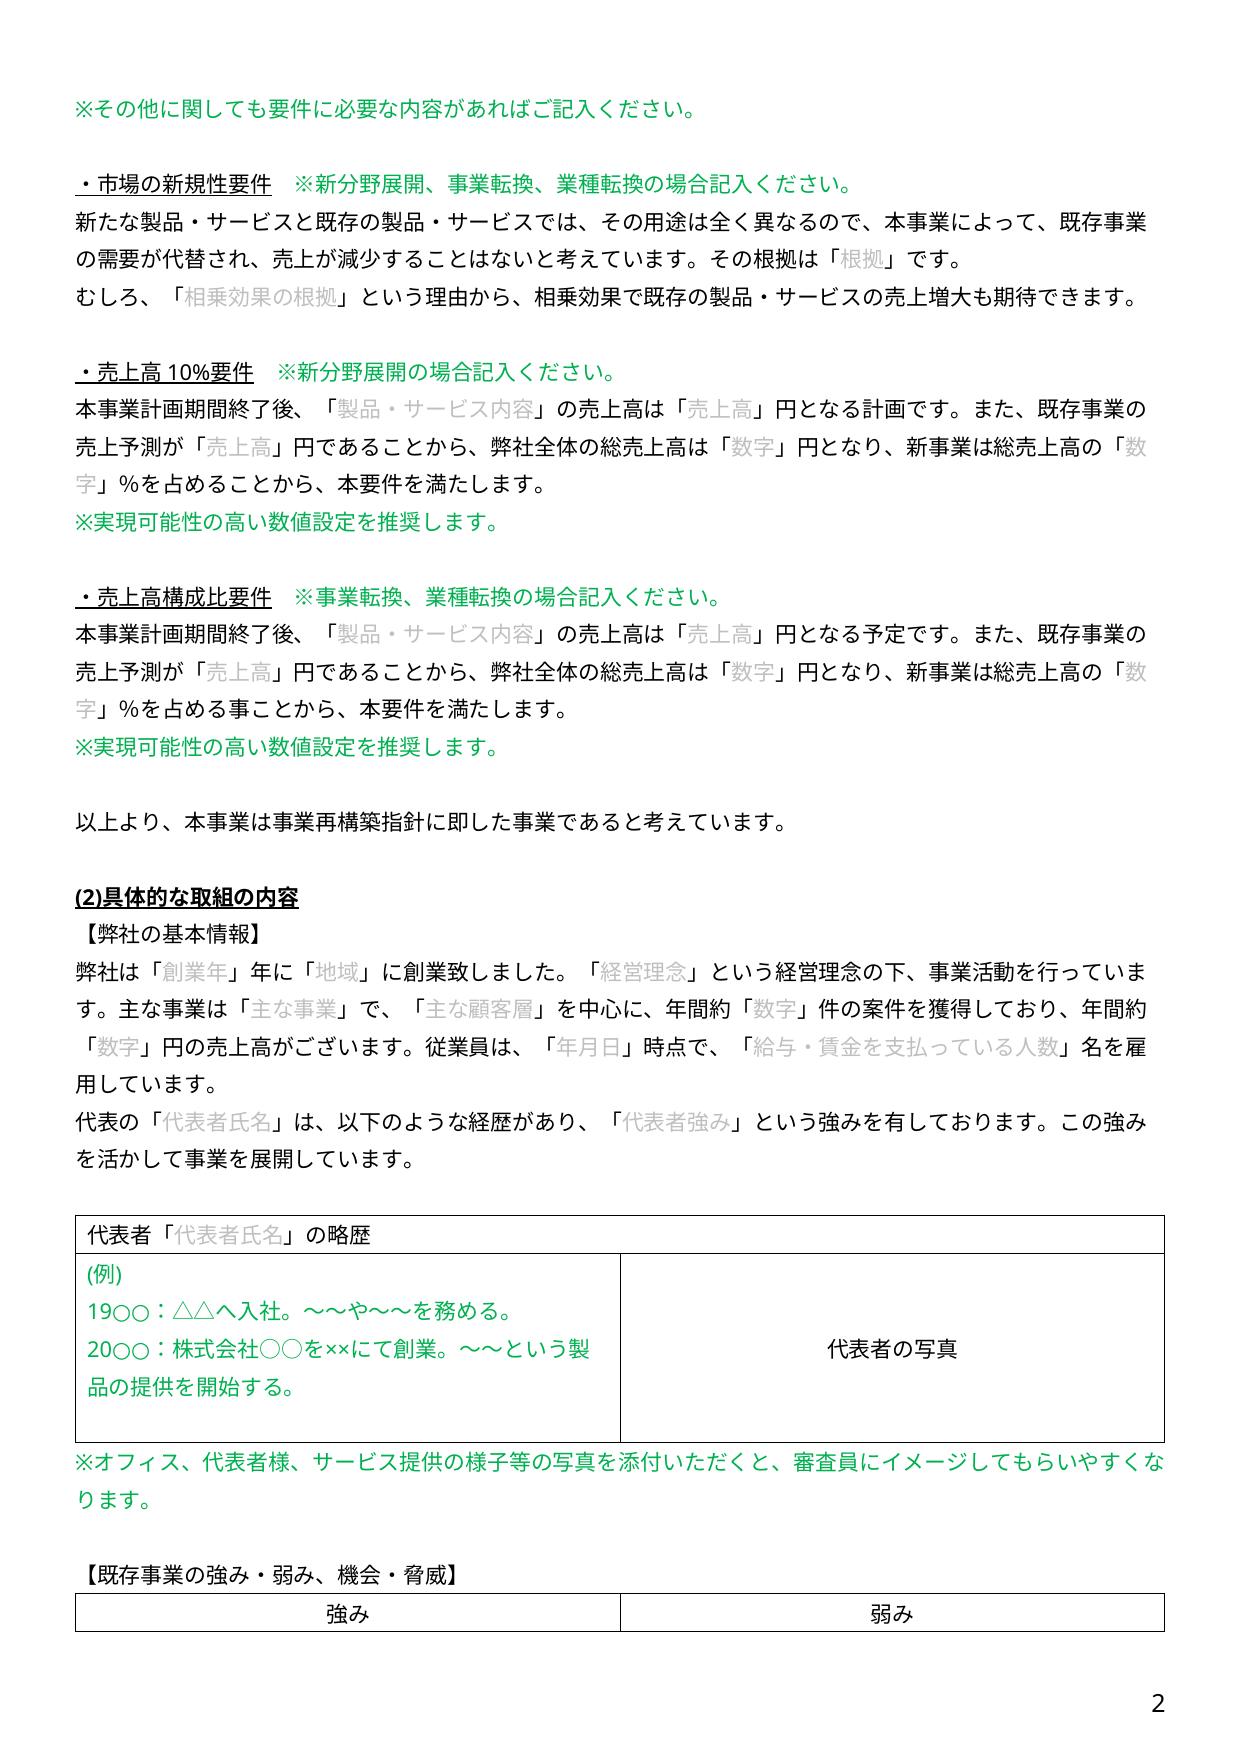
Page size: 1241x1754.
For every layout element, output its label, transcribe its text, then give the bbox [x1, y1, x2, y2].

text 本事業計画期間終了後、「製品・サービス内容」の売上高は「売上高」円となる計画です。また、既存事業の売上予測が「売上高」円であることから、弊社全体の総売上高は「数字」円となり、新事業は総売上高の「数字」％を占めることから、本要件を満たします。 [75, 389, 1165, 502]
text ※実現可能性の高い数値設定を推奨します。 [75, 502, 1165, 539]
text 新たな製品・サービスと既存の製品・サービスでは、その用途は全く異なるので、本事業によって、既存事業の需要が代替され、売上が減少することはないと考えています。その根拠は「根拠」です。 [75, 202, 1165, 277]
text ※オフィス、代表者様、サービス提供の様子等の写真を添付いただくと、審査員にイメージしてもらいやすくなります。 [75, 1443, 1165, 1518]
text ・市場の新規性要件 ※新分野展開、事業転換、業種転換の場合記入ください。 [75, 164, 1165, 202]
text 弊社は「創業年」年に「地域」に創業致しました。「経営理念」という経営理念の下、事業活動を行っています。主な事業は「主な事業」で、「主な顧客層」を中心に、年間約「数字」件の案件を獲得しており、年間約「数字」円の売上高がございます。従業員は、「年月日」時点で、「給与・賃金を支払っている人数」名を雇用しています。 [75, 952, 1165, 1102]
text (2)具体的な取組の内容 [75, 877, 1165, 914]
text 【既存事業の強み・弱み、機会・脅威】 [75, 1555, 1165, 1593]
table_cell 代表者の写真 [621, 1254, 1164, 1442]
table_cell (例) 19○○：△△へ入社。～～や～～を務める。 20○○：株式会社○○を××にて創業。～～という製品の提供を開始する。 [76, 1254, 620, 1442]
text 以上より、本事業は事業再構築指針に即した事業であると考えています。 [75, 802, 1165, 839]
text ※その他に関しても要件に必要な内容があればご記入ください。 [75, 89, 1165, 127]
text 代表の「代表者氏名」は、以下のような経歴があり、「代表者強み」という強みを有しております。この強みを活かして事業を展開しています。 [75, 1102, 1165, 1177]
table_header 弱み [621, 1594, 1164, 1631]
text むしろ、「相乗効果の根拠」という理由から、相乗効果で既存の製品・サービスの売上増大も期待できます。 [75, 277, 1165, 314]
text ※実現可能性の高い数値設定を推奨します。 [75, 727, 1165, 764]
text 本事業計画期間終了後、「製品・サービス内容」の売上高は「売上高」円となる予定です。また、既存事業の売上予測が「売上高」円であることから、弊社全体の総売上高は「数字」円となり、新事業は総売上高の「数字」％を占める事ことから、本要件を満たします。 [75, 614, 1165, 727]
table_header 代表者「代表者氏名」の略歴 [76, 1216, 1164, 1253]
text 【弊社の基本情報】 [75, 914, 1165, 952]
text ・売上高構成比要件 ※事業転換、業種転換の場合記入ください。 [75, 577, 1165, 614]
text ・売上高10%要件 ※新分野展開の場合記入ください。 [75, 352, 1165, 389]
table_header 強み [76, 1594, 620, 1631]
